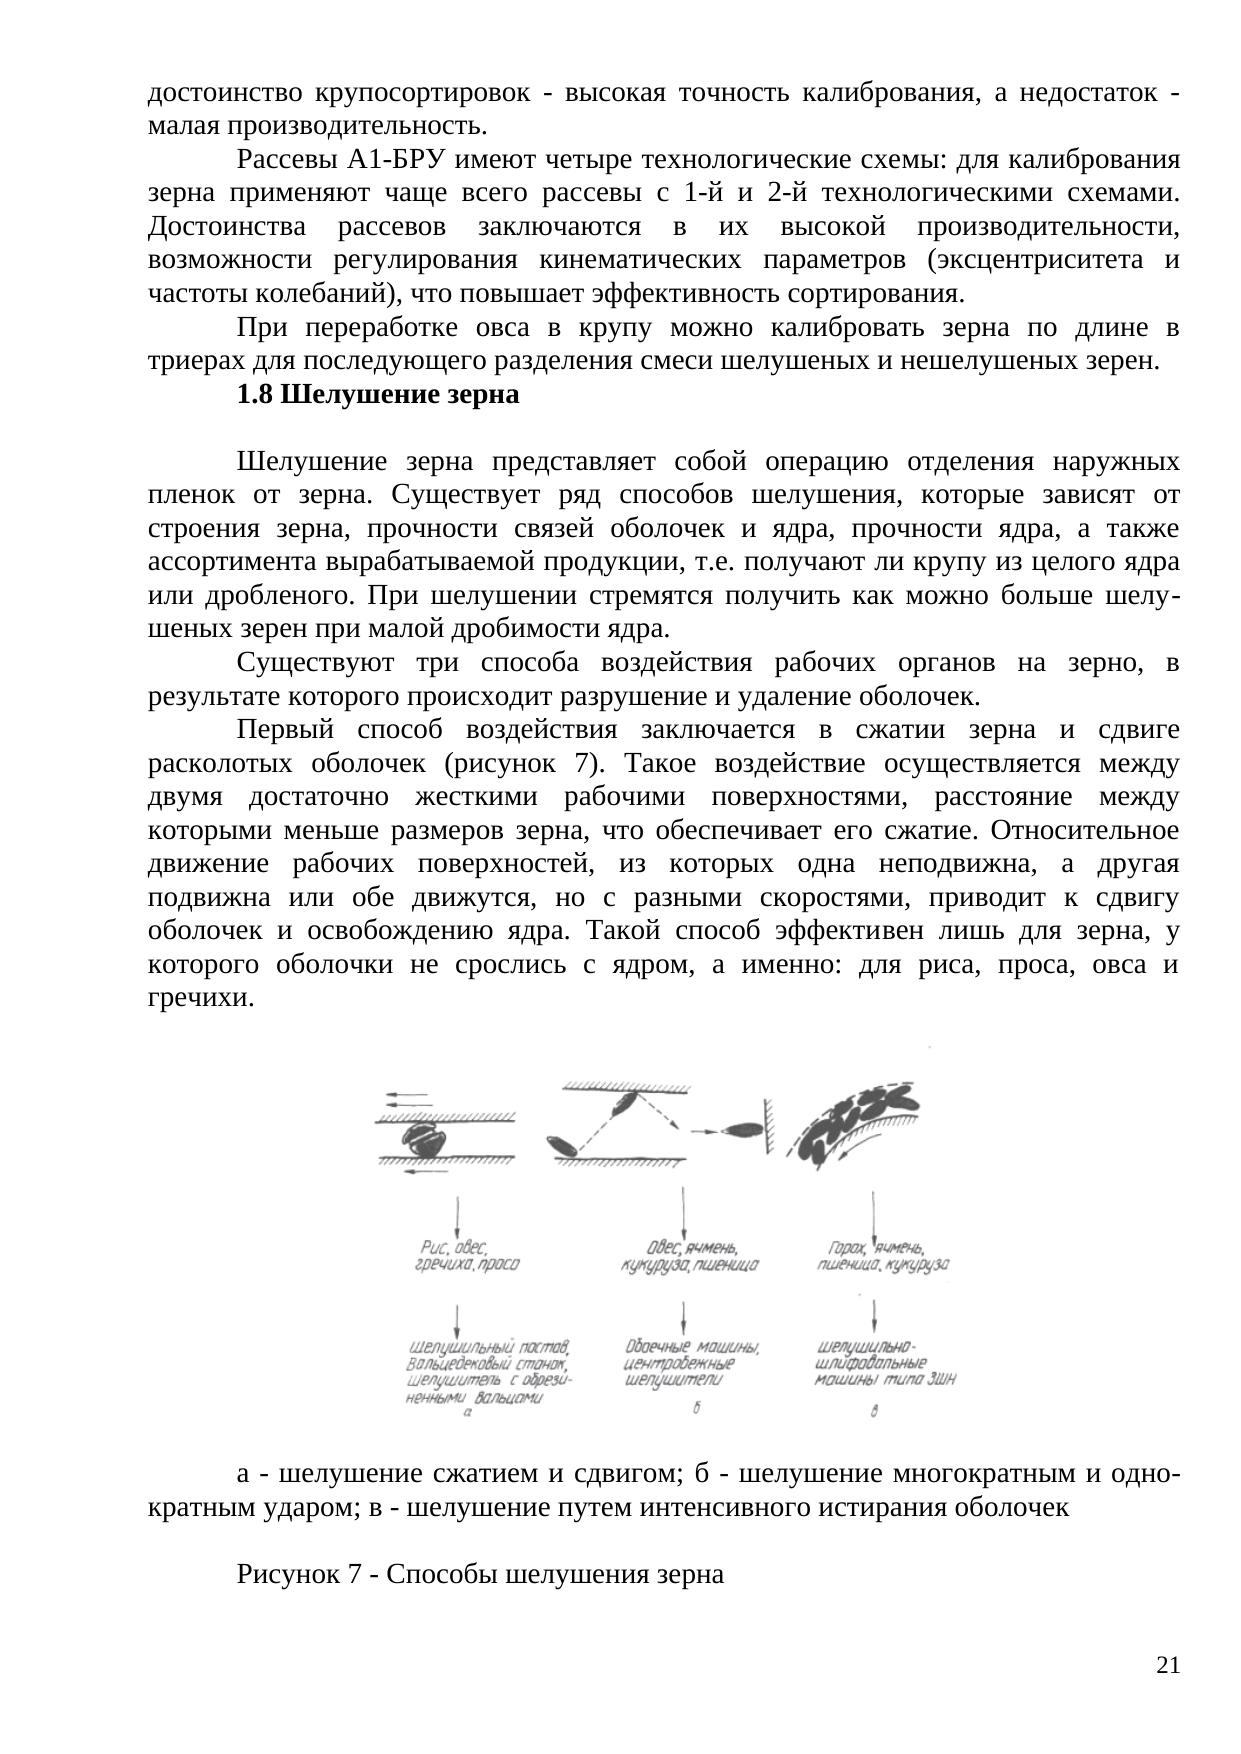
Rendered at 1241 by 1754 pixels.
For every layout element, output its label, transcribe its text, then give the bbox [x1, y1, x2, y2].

text При переработке овса в крупу можно калибровать зерна по длине в триерах для последующего разделения смеси шелушеных и нешелушеных зерен. [148, 309, 1181, 376]
text а - шелушение сжатием и сдвигом; б - шелушение многократным и однократным ударом; в - шелушение путем интенсивного истирания оболочек [148, 1455, 1181, 1522]
text Шелушение зерна представляет собой операцию отделения наружных пленок от зерна. Существует ряд способов шелушения, которые зависят от строения зерна, прочности связей оболочек и ядра, прочности ядра, а также ассортимента вырабатываемой продукции, т.е. получают ли крупу из целого ядра или дробленого. При шелушении стремятся получить как можно больше шелушеных зерен при малой дробимости ядра. [148, 443, 1181, 644]
text Рисунок 7 - Способы шелушения зерна [148, 1556, 1181, 1589]
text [148, 74, 1181, 141]
text 1.8 Шелушение зерна [148, 376, 1181, 409]
text Рассевы А1-БРУ имеют четыре технологические схемы: для калибрования зерна применяют чаще всего рассевы с 1-й и 2-й технологическими схемами. Достоинства рассевов заключаются в их высокой производительности, возможности регулирования кинематических параметров (эксцентриситета и частоты колебаний), что повышает эффективность сортирования. [148, 141, 1181, 309]
text Существуют три способа воздействия рабочих органов на зерно, в результате которого происходит разрушение и удаление оболочек. [148, 644, 1181, 711]
text Первый способ воздействия заключается в сжатии зерна и сдвиге расколотых оболочек (рисунок 7). Такое воздействие осуществляется между двумя достаточно жесткими рабочими поверхностями, расстояние между которыми меньше размеров зерна, что обеспечивает его сжатие. Относительное движение рабочих поверхностей, из которых одна неподвижна, а другая подвижна или обе движутся, но с разными скоростями, приводит к сдвигу оболочек и освобождению ядра. Такой способ эффективен лишь для зерна, у которого оболочки не срослись с ядром, а именно: для риса, проса, овса и гречихи. [148, 711, 1181, 1013]
text K1, D1, и M1- соответственно содержание целого ядра, дробленого ядра и мучки в продукте, поступающем на шелушение, %. [364, 1046, 965, 1422]
